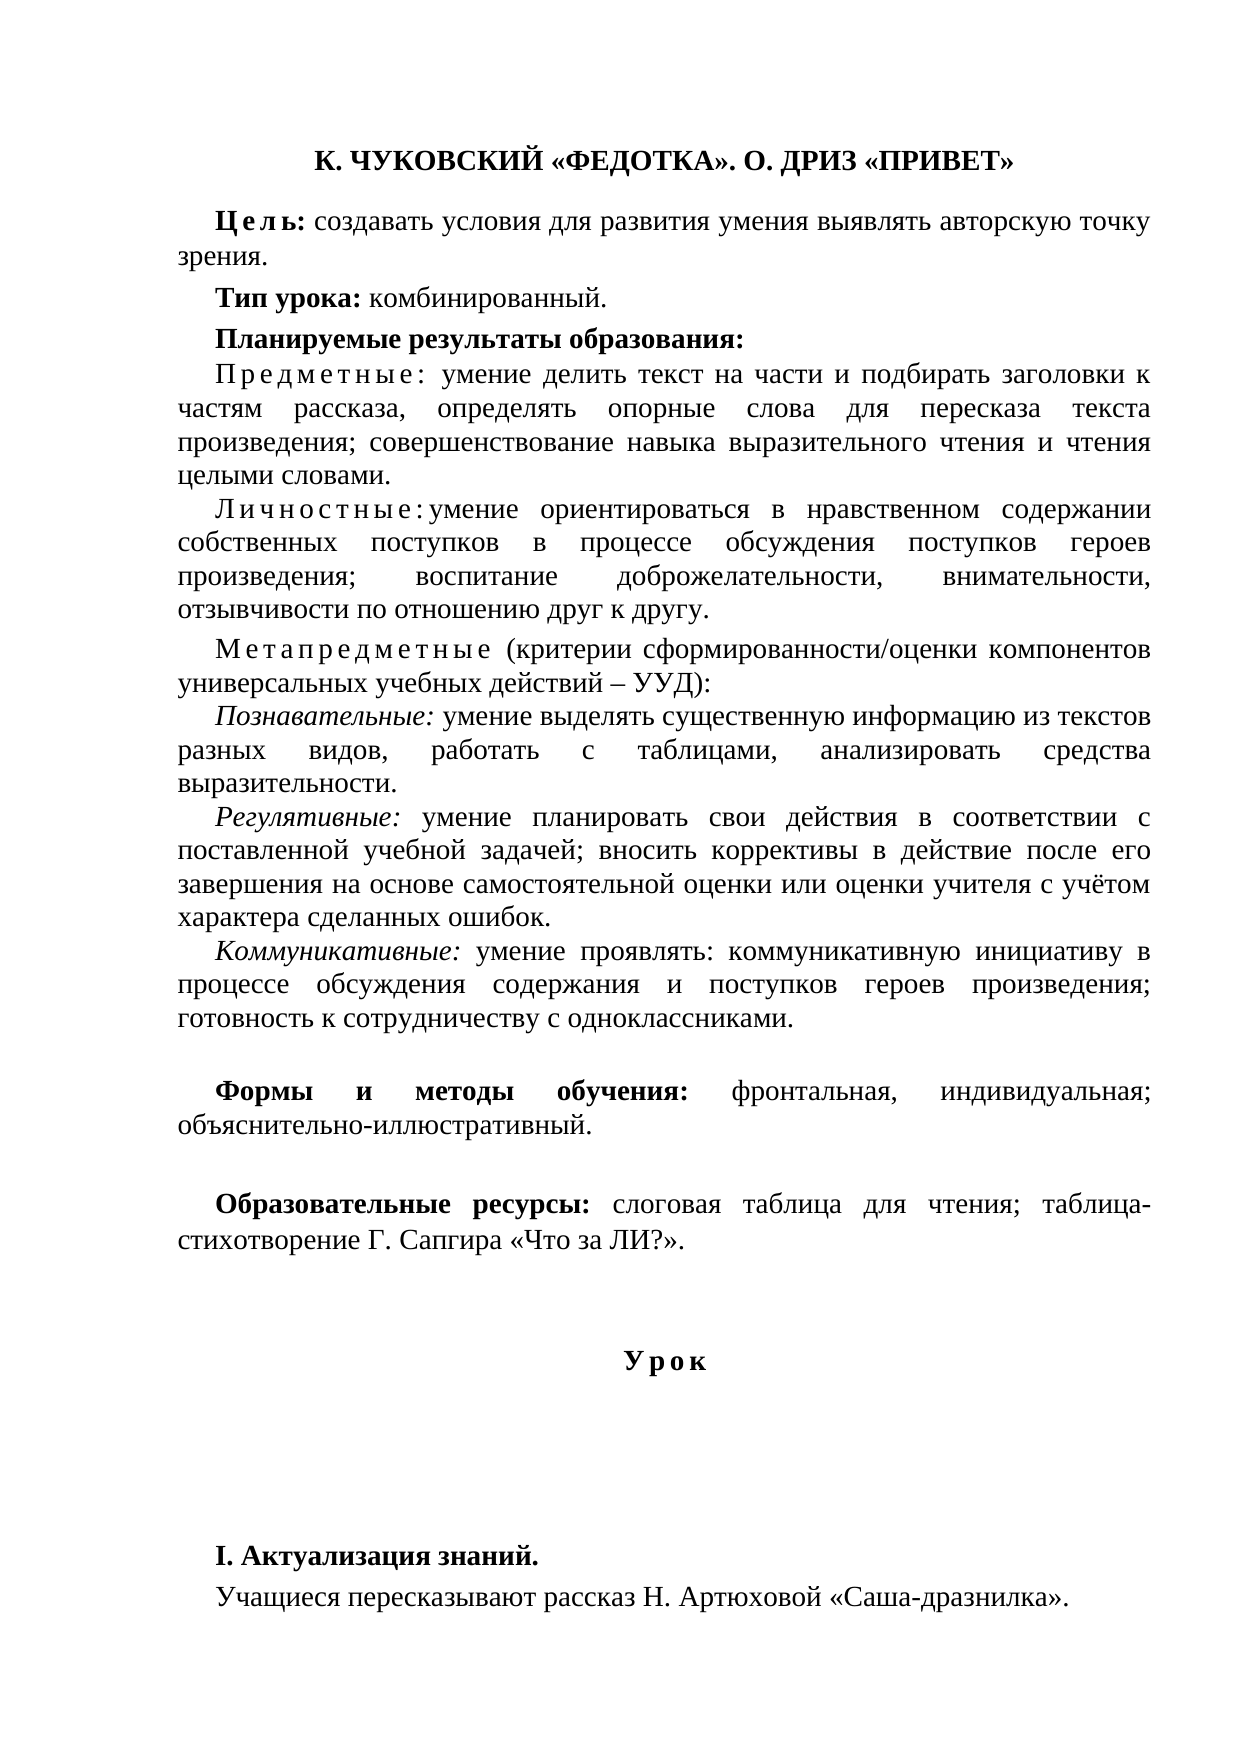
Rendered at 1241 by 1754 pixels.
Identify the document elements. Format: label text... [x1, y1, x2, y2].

text Личностные:умение ориентироваться в нравственном содержании собственных поступков в процессе обсуждения поступков героев произведения; воспитание доброжелательности, внимательности, отзывчивости по отношению друг к другу. [177, 491, 1152, 625]
text Образовательные ресурсы: слоговая таблица для чтения; таблица-стихотворение Г. Сапгира «Что за ЛИ?». [177, 1187, 1152, 1255]
text Тип урока: комбинированный. [177, 280, 1152, 313]
text Познавательные: умение выделять существенную информацию из текстов разных видов, работать с таблицами, анализировать средства выразительности. [177, 698, 1152, 799]
text Урок [177, 1343, 1152, 1377]
text Метапредметные (критерии сформированности/оценки компонентов универсальных учебных действий – УУД): [177, 631, 1152, 698]
text К. Чуковский «Федотка». О. Дриз «Привет» [177, 143, 1152, 177]
text Цель: создавать условия для развития умения выявлять авторскую точку зрения. [177, 203, 1152, 272]
text Коммуникативные: умение проявлять: коммуникативную инициативу в процессе обсуждения содержания и поступков героев произведения; готовность к сотрудничеству с одноклассниками. [177, 933, 1152, 1034]
text Учащиеся пересказывают рассказ Н. Артюховой «Саша-дразнилка». [177, 1579, 1152, 1613]
text Регулятивные: умение планировать свои действия в соответствии с поставленной учебной задачей; вносить коррективы в действие после его завершения на основе самостоятельной оценки или оценки учителя с учётом характера сделанных ошибок. [177, 799, 1152, 933]
text Формы и методы обучения: фронтальная, индивидуальная; объяснительно-иллюстративный. [177, 1073, 1152, 1141]
text Предметные: умение делить текст на части и подбирать заголовки к частям рассказа, определять опорные слова для пересказа текста произведения; совершенствование навыка выразительного чтения и чтения целыми словами. [177, 357, 1152, 491]
text Планируемые результаты образования: [177, 321, 1152, 355]
text I. Актуализация знаний. [177, 1538, 1152, 1571]
